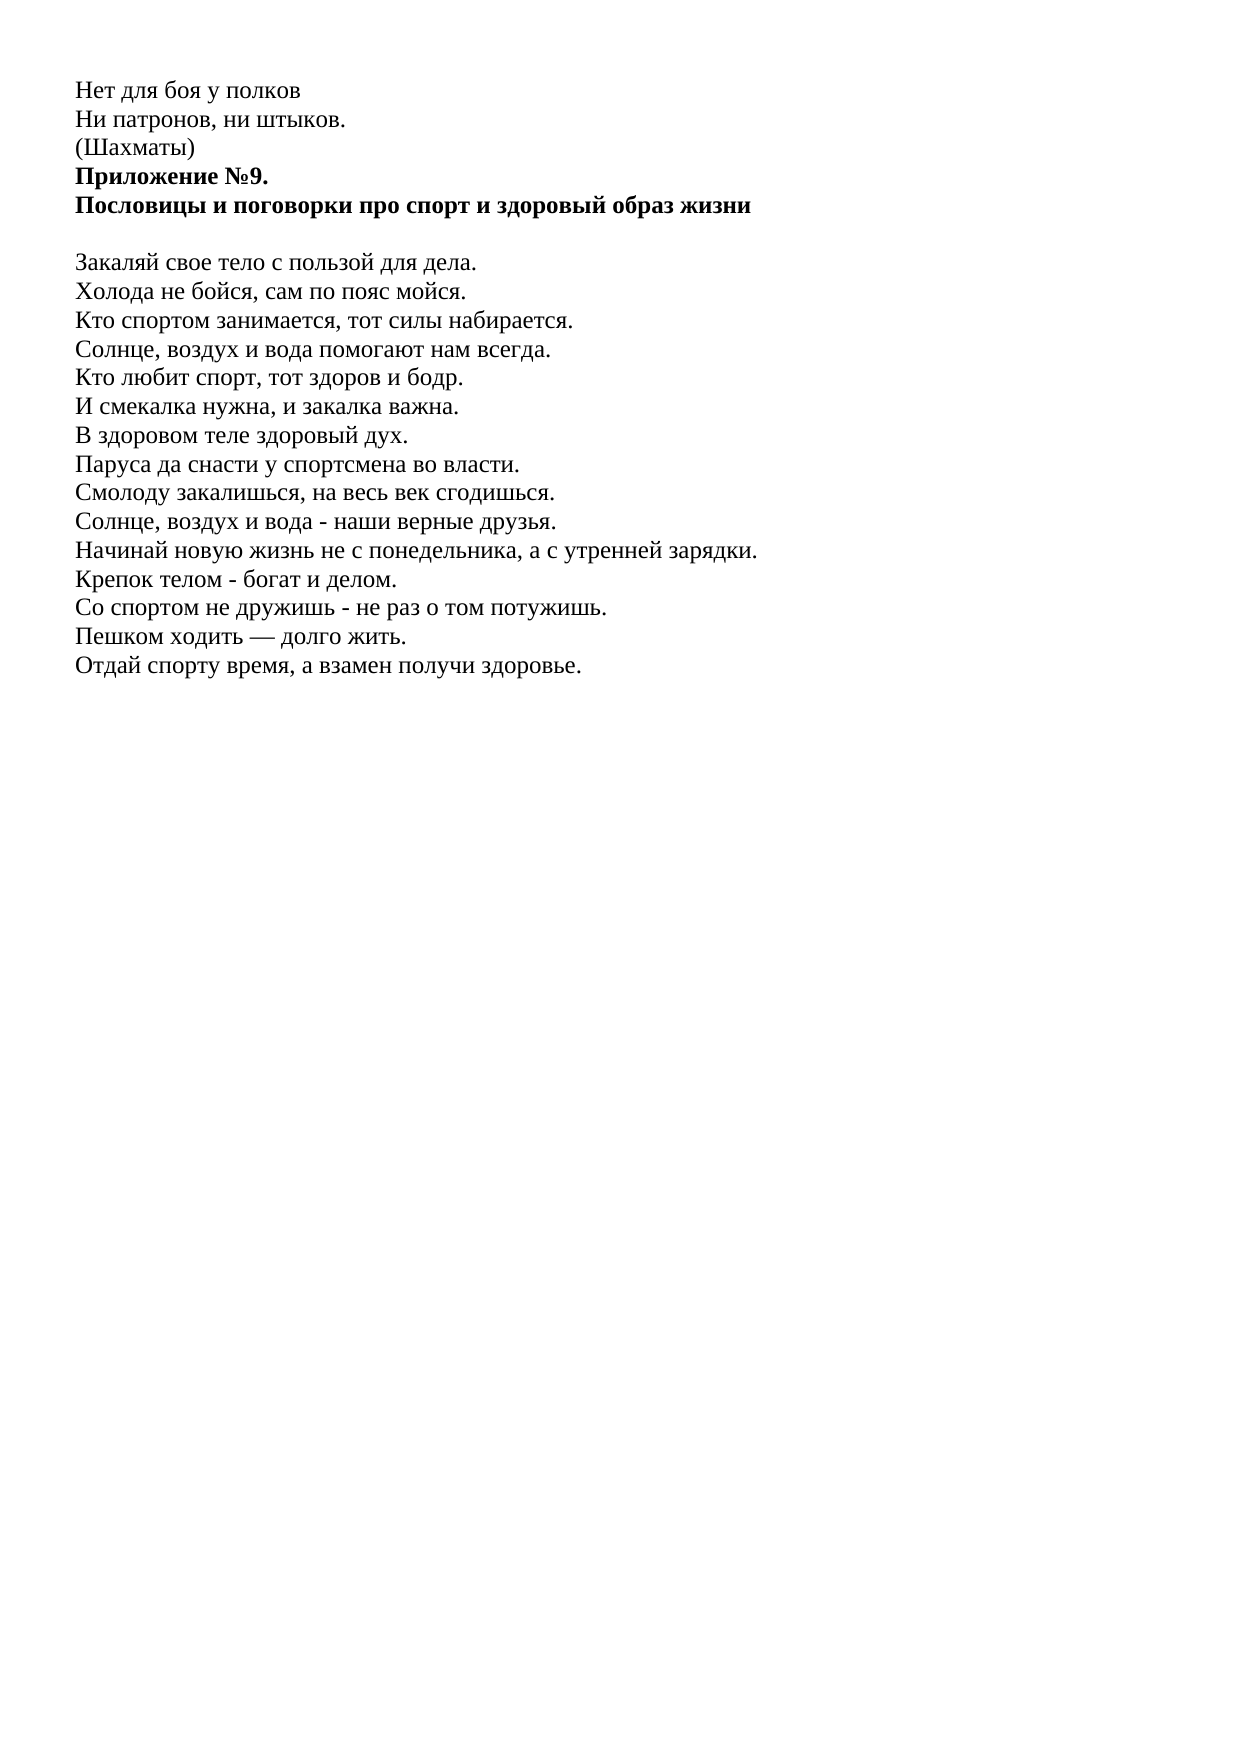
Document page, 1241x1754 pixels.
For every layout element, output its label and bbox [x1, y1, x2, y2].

text [75, 75, 1165, 707]
